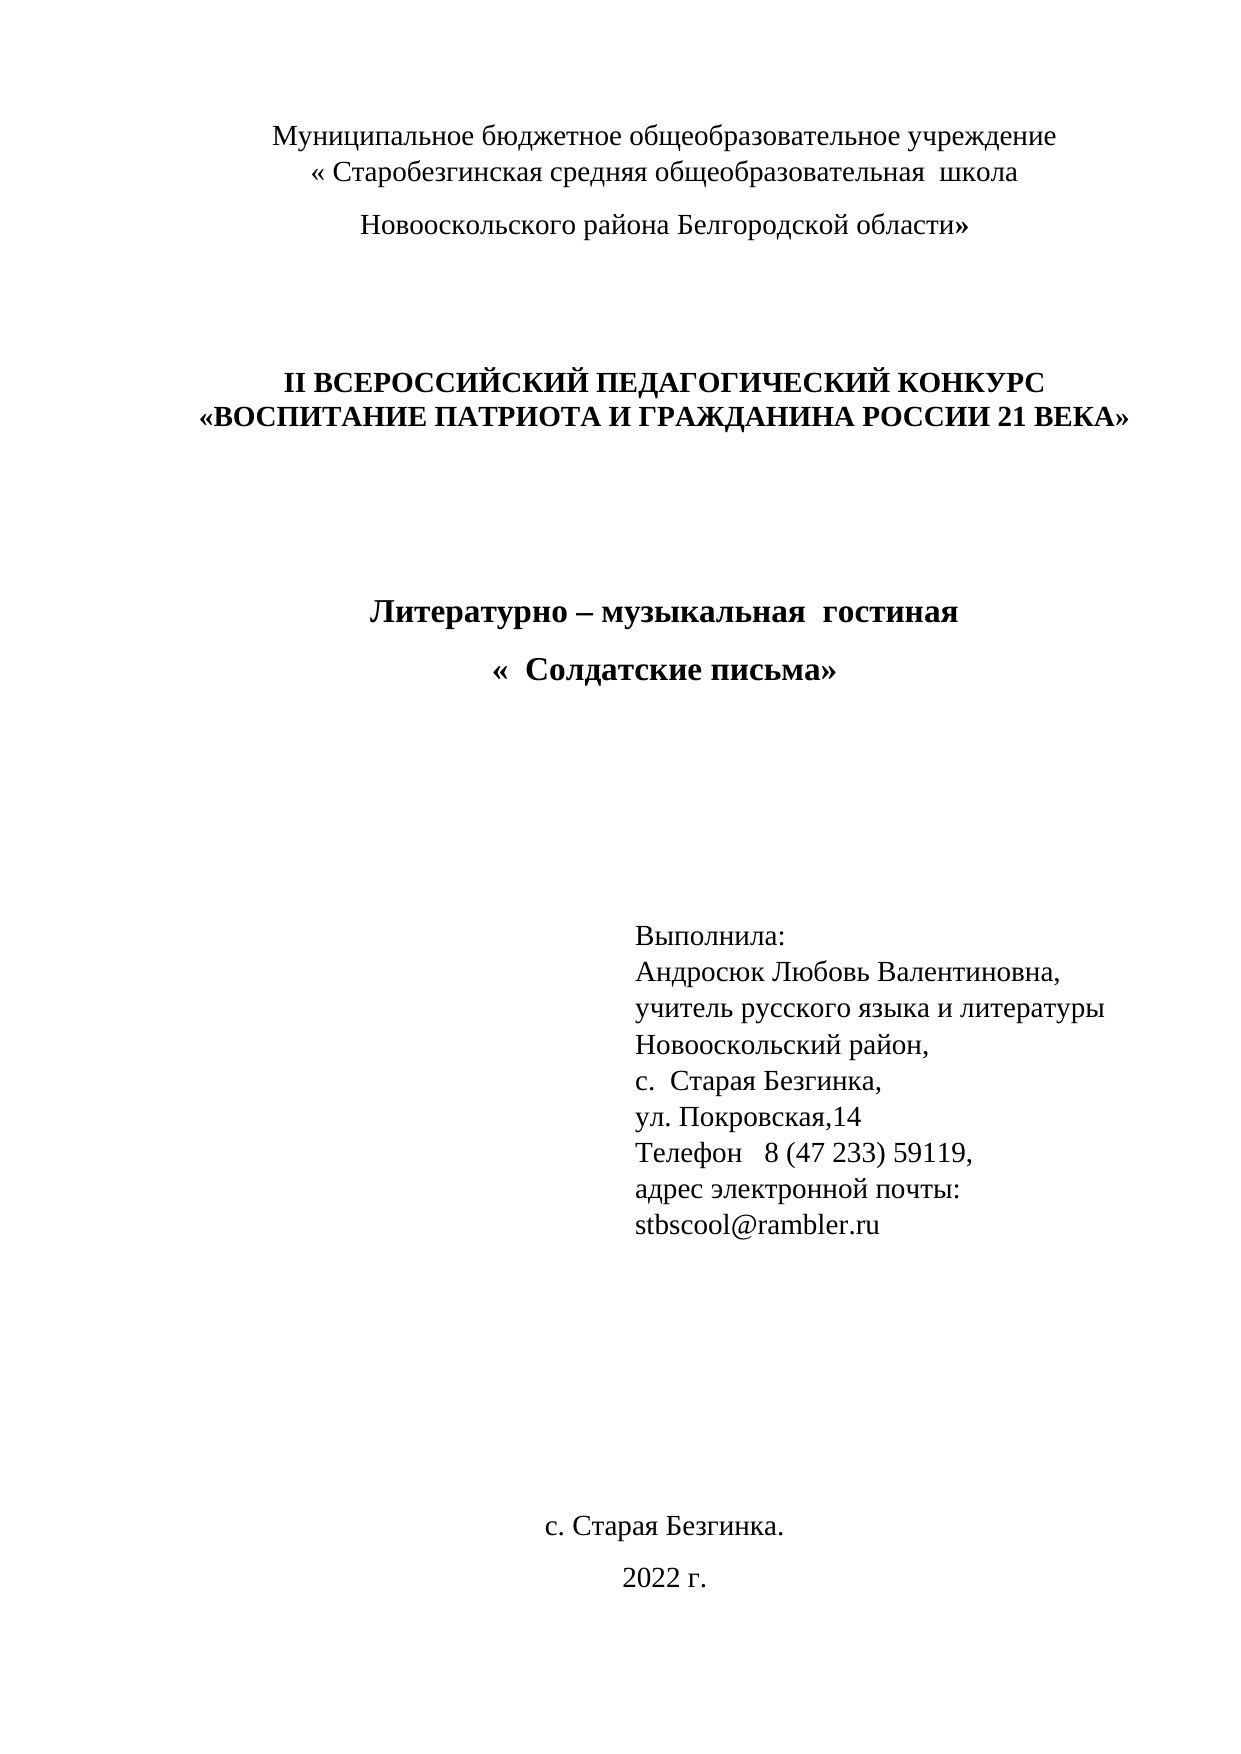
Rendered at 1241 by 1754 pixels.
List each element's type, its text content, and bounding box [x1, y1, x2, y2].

text Новооскольского района Белгородской области» [177, 207, 1152, 241]
text учитель русского языка и литературы [635, 991, 1152, 1024]
text II ВСЕРОССИЙСКИЙ ПЕДАГОГИЧЕСКИЙ КОНКУРС [177, 366, 1152, 399]
text с. Старая Безгинка. [177, 1508, 1152, 1541]
text ул. Покровская,14 [635, 1099, 1152, 1133]
text Андросюк Любовь Валентиновна, [635, 954, 1152, 988]
text Новооскольский район, [635, 1027, 1152, 1060]
text « Солдатские письма» [177, 649, 1152, 687]
text Литературно – музыкальная гостиная [177, 591, 1152, 629]
text Муниципальное бюджетное общеобразовательное учреждение [177, 118, 1152, 152]
text с. Старая Безгинка, [635, 1063, 1152, 1096]
text stbscool@rambler.ru [635, 1207, 1152, 1241]
text адрес электронной почты: [635, 1171, 1152, 1205]
text Телефон 8 (47 233) 59119, [635, 1135, 1152, 1169]
text « Старобезгинская средняя общеобразовательная школа [177, 154, 1152, 188]
text 2022 г. [177, 1561, 1152, 1594]
text «ВОСПИТАНИЕ ПАТРИОТА И ГРАЖДАНИНА РОССИИ 21 ВЕКА» [177, 399, 1152, 433]
text Выполнила: [635, 918, 1152, 952]
